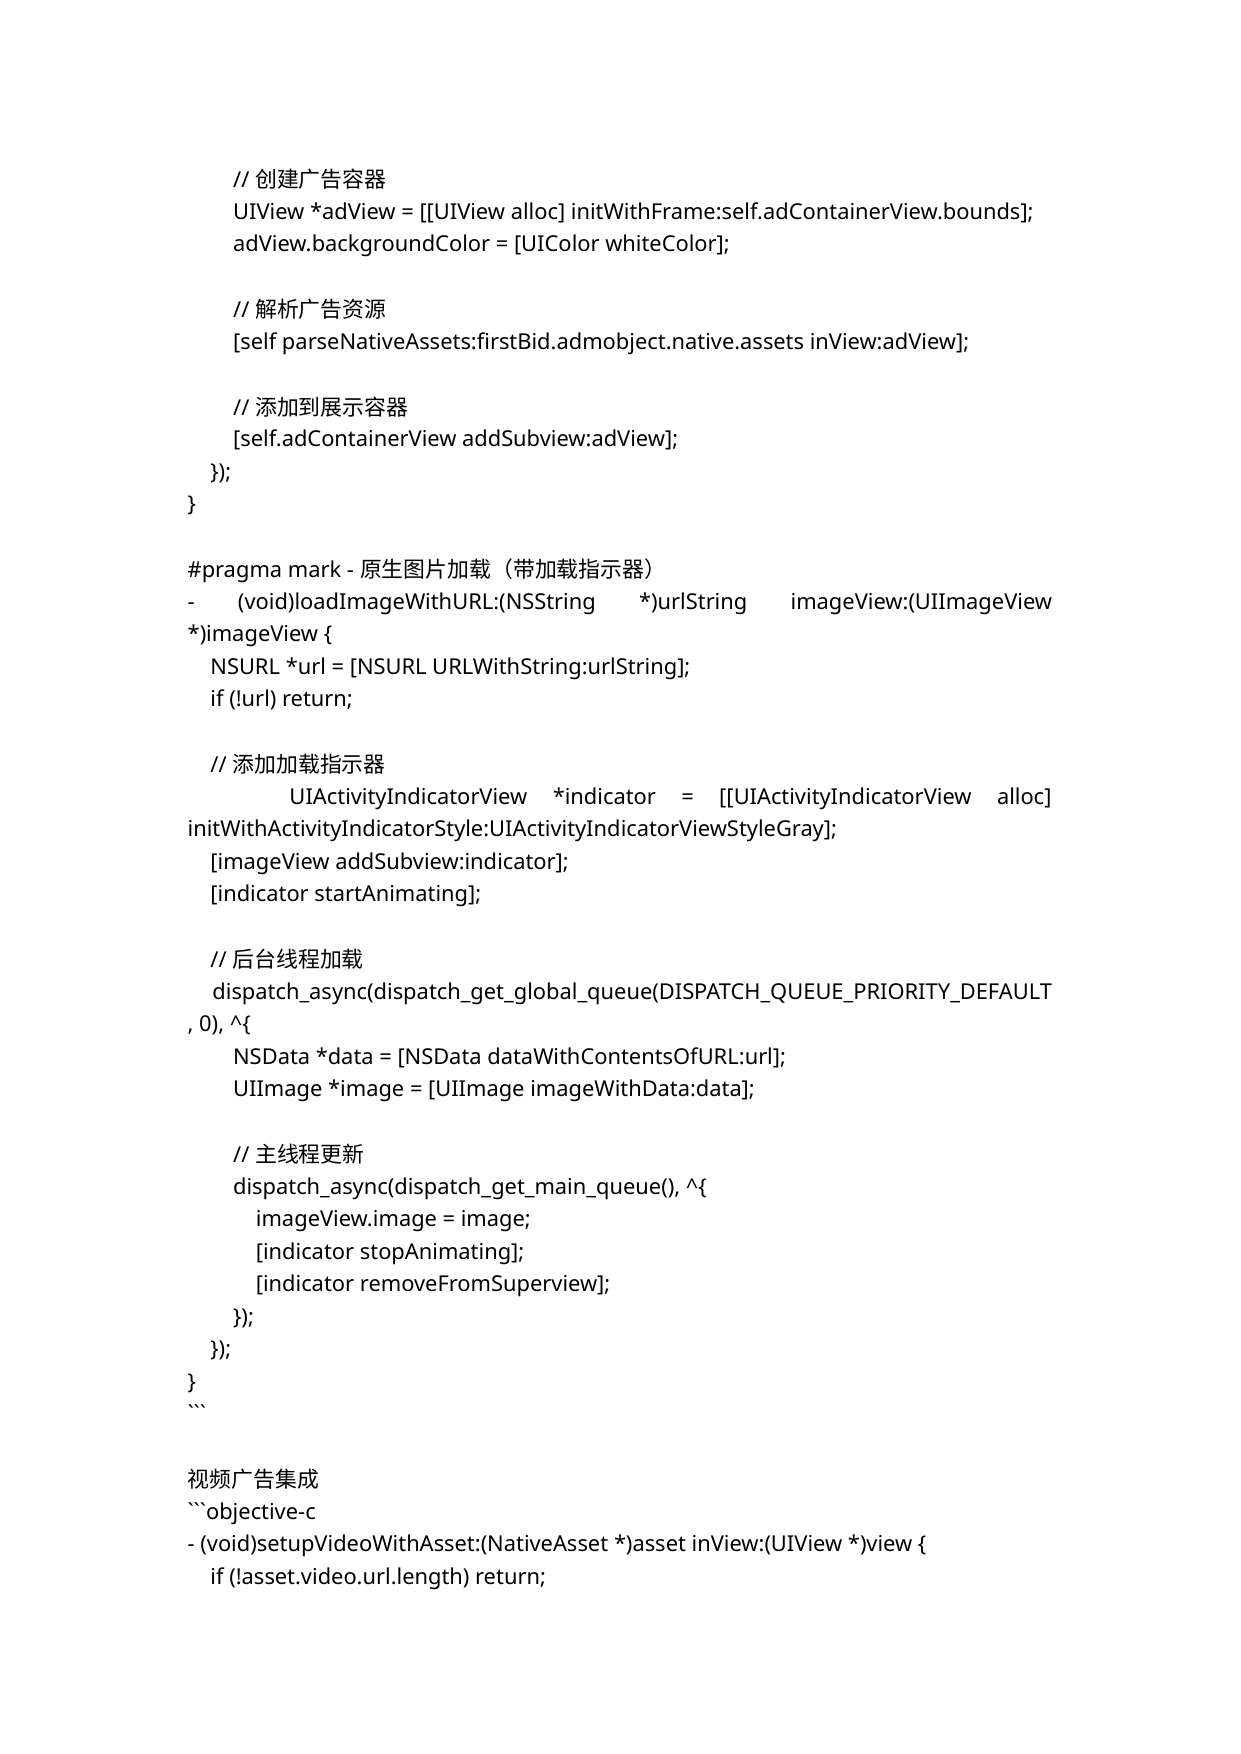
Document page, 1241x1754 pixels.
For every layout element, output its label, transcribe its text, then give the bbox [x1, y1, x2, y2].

list - (void)loadImageWithURL:(NSString *)urlString imageView:(UIImageView *)imageView { [187, 584, 1053, 649]
list // 后台线程加载 [187, 942, 1053, 974]
list // 创建广告容器 [187, 162, 1053, 194]
list NSData *data = [NSData dataWithContentsOfURL:url]; [187, 1039, 1053, 1072]
list [self.adContainerView addSubview:adView]; [187, 422, 1053, 454]
list dispatch_async(dispatch_get_global_queue(DISPATCH_QUEUE_PRIORITY_DEFAULT, 0), ^{ [187, 974, 1053, 1039]
list // 主线程更新 [187, 1137, 1053, 1169]
list // 解析广告资源 [187, 292, 1053, 324]
list }); [187, 1299, 1053, 1332]
list [self parseNativeAssets:firstBid.admobject.native.assets inView:adView]; [187, 324, 1053, 357]
list UIView *adView = [[UIView alloc] initWithFrame:self.adContainerView.bounds]; [187, 194, 1053, 227]
list }); [187, 1332, 1053, 1364]
list 视频广告集成 [187, 1462, 1053, 1494]
list [indicator removeFromSuperview]; [187, 1267, 1053, 1299]
list [imageView addSubview:indicator]; [187, 844, 1053, 877]
list [indicator startAnimating]; [187, 877, 1053, 909]
list UIImage *image = [UIImage imageWithData:data]; [187, 1072, 1053, 1104]
list // 添加到展示容器 [187, 389, 1053, 422]
list - (void)setupVideoWithAsset:(NativeAsset *)asset inView:(UIView *)view { [187, 1527, 1053, 1559]
list } [187, 487, 1053, 519]
list } [187, 1364, 1053, 1397]
list adView.backgroundColor = [UIColor whiteColor]; [187, 227, 1053, 259]
list ``` [187, 1397, 1053, 1429]
list imageView.image = image; [187, 1202, 1053, 1234]
list if (!url) return; [187, 682, 1053, 714]
list #pragma mark - 原生图片加载（带加载指示器） [187, 552, 1053, 584]
list NSURL *url = [NSURL URLWithString:urlString]; [187, 649, 1053, 682]
list ```objective-c [187, 1494, 1053, 1527]
list [indicator stopAnimating]; [187, 1234, 1053, 1267]
list // 添加加载指示器 [187, 747, 1053, 779]
list if (!asset.video.url.length) return; [187, 1559, 1053, 1592]
list dispatch_async(dispatch_get_main_queue(), ^{ [187, 1169, 1053, 1202]
list }); [187, 454, 1053, 487]
list UIActivityIndicatorView *indicator = [[UIActivityIndicatorView alloc] initWithActivityIndicatorStyle:UIActivityIndicatorViewStyleGray]; [187, 779, 1053, 844]
